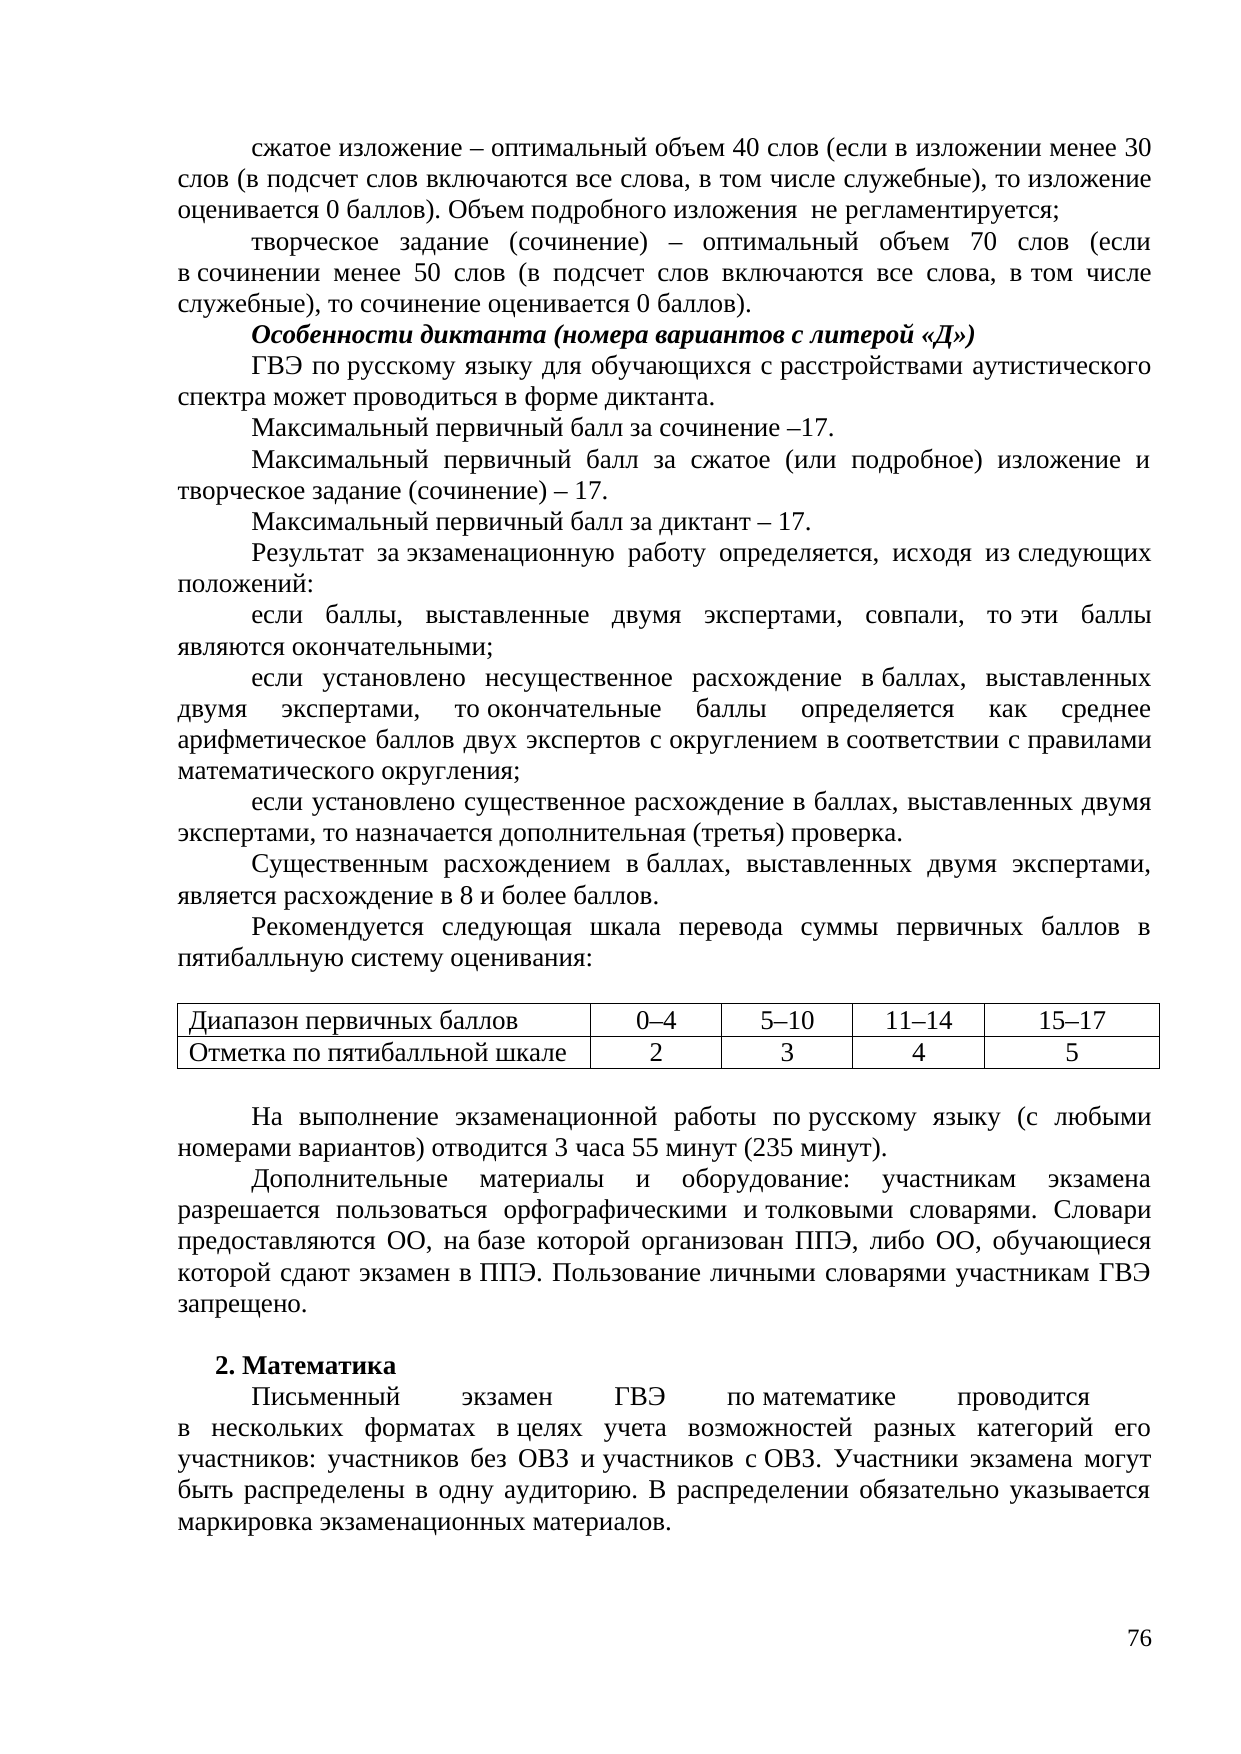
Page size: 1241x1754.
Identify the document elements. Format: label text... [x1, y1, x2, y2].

table_header 11–14 [853, 1004, 984, 1036]
table_header 0–4 [591, 1004, 721, 1036]
text Письменный экзамен ГВЭ по математике проводится в нескольких форматах в целях учета возможностей разных категорий его участников: участников без ОВЗ и участников с ОВЗ. Участники экзамена могут быть распределены в одну аудиторию. В распределении обязательно указывается маркировка экзаменационных материалов. [177, 1380, 1152, 1536]
text Особенности диктанта (номера вариантов с литерой «Д») [177, 318, 1152, 349]
text если установлено несущественное расхождение в баллах, выставленных двумя экспертами, то окончательные баллы определяется как среднее арифметическое баллов двух экспертов с округлением в соответствии с правилами математического округления; [177, 661, 1152, 785]
table_cell 2 [591, 1037, 721, 1068]
text 2. Математика [215, 1349, 1152, 1380]
text ГВЭ по русскому языку для обучающихся с расстройствами аутистического спектра может проводиться в форме диктанта. [177, 349, 1152, 412]
text если баллы, выставленные двумя экспертами, совпали, то эти баллы являются окончательными; [177, 598, 1152, 661]
text На выполнение экзаменационной работы по русскому языку (с любыми номерами вариантов) отводится 3 часа 55 минут (235 минут). [177, 1100, 1152, 1162]
text если установлено существенное расхождение в баллах, выставленных двумя экспертами, то назначается дополнительная (третья) проверка. [177, 785, 1152, 848]
text сжатое изложение – оптимальный объем 40 слов (если в изложении менее 30 слов (в подсчет слов включаются все слова, в том числе служебные), то изложение оценивается 0 баллов). Объем подробного изложения не регламентируется; [177, 131, 1152, 225]
table_header 15–17 [985, 1004, 1159, 1036]
table_cell 5 [985, 1037, 1159, 1068]
table_header Диапазон первичных баллов [178, 1004, 590, 1036]
text Существенным расхождением в баллах, выставленных двумя экспертами, является расхождение в 8 и более баллов. [177, 848, 1152, 910]
table_cell Отметка по пятибалльной шкале [178, 1037, 590, 1068]
text Максимальный первичный балл за диктант – 17. [177, 505, 1152, 536]
text Максимальный первичный балл за сочинение –17. [177, 412, 1152, 443]
table_cell 4 [853, 1037, 984, 1068]
text Результат за экзаменационную работу определяется, исходя из следующих положений: [177, 536, 1152, 598]
text Рекомендуется следующая шкала перевода суммы первичных баллов в пятибалльную систему оценивания: [177, 910, 1152, 972]
text Дополнительные материалы и оборудование: участникам экзамена разрешается пользоваться орфографическими и толковыми словарями. Словари предоставляются ОО, на базе которой организован ППЭ, либо ОО, обучающиеся которой сдают экзамен в ППЭ. Пользование личными словарями участникам ГВЭ запрещено. [177, 1162, 1152, 1318]
table_header 5–10 [722, 1004, 852, 1036]
table_cell 3 [722, 1037, 852, 1068]
text Максимальный первичный балл за сжатое (или подробное) изложение и творческое задание (сочинение) – 17. [177, 443, 1152, 505]
text творческое задание (сочинение) – оптимальный объем 70 слов (если в сочинении менее 50 слов (в подсчет слов включаются все слова, в том числе служебные), то сочинение оценивается 0 баллов). [177, 225, 1152, 318]
